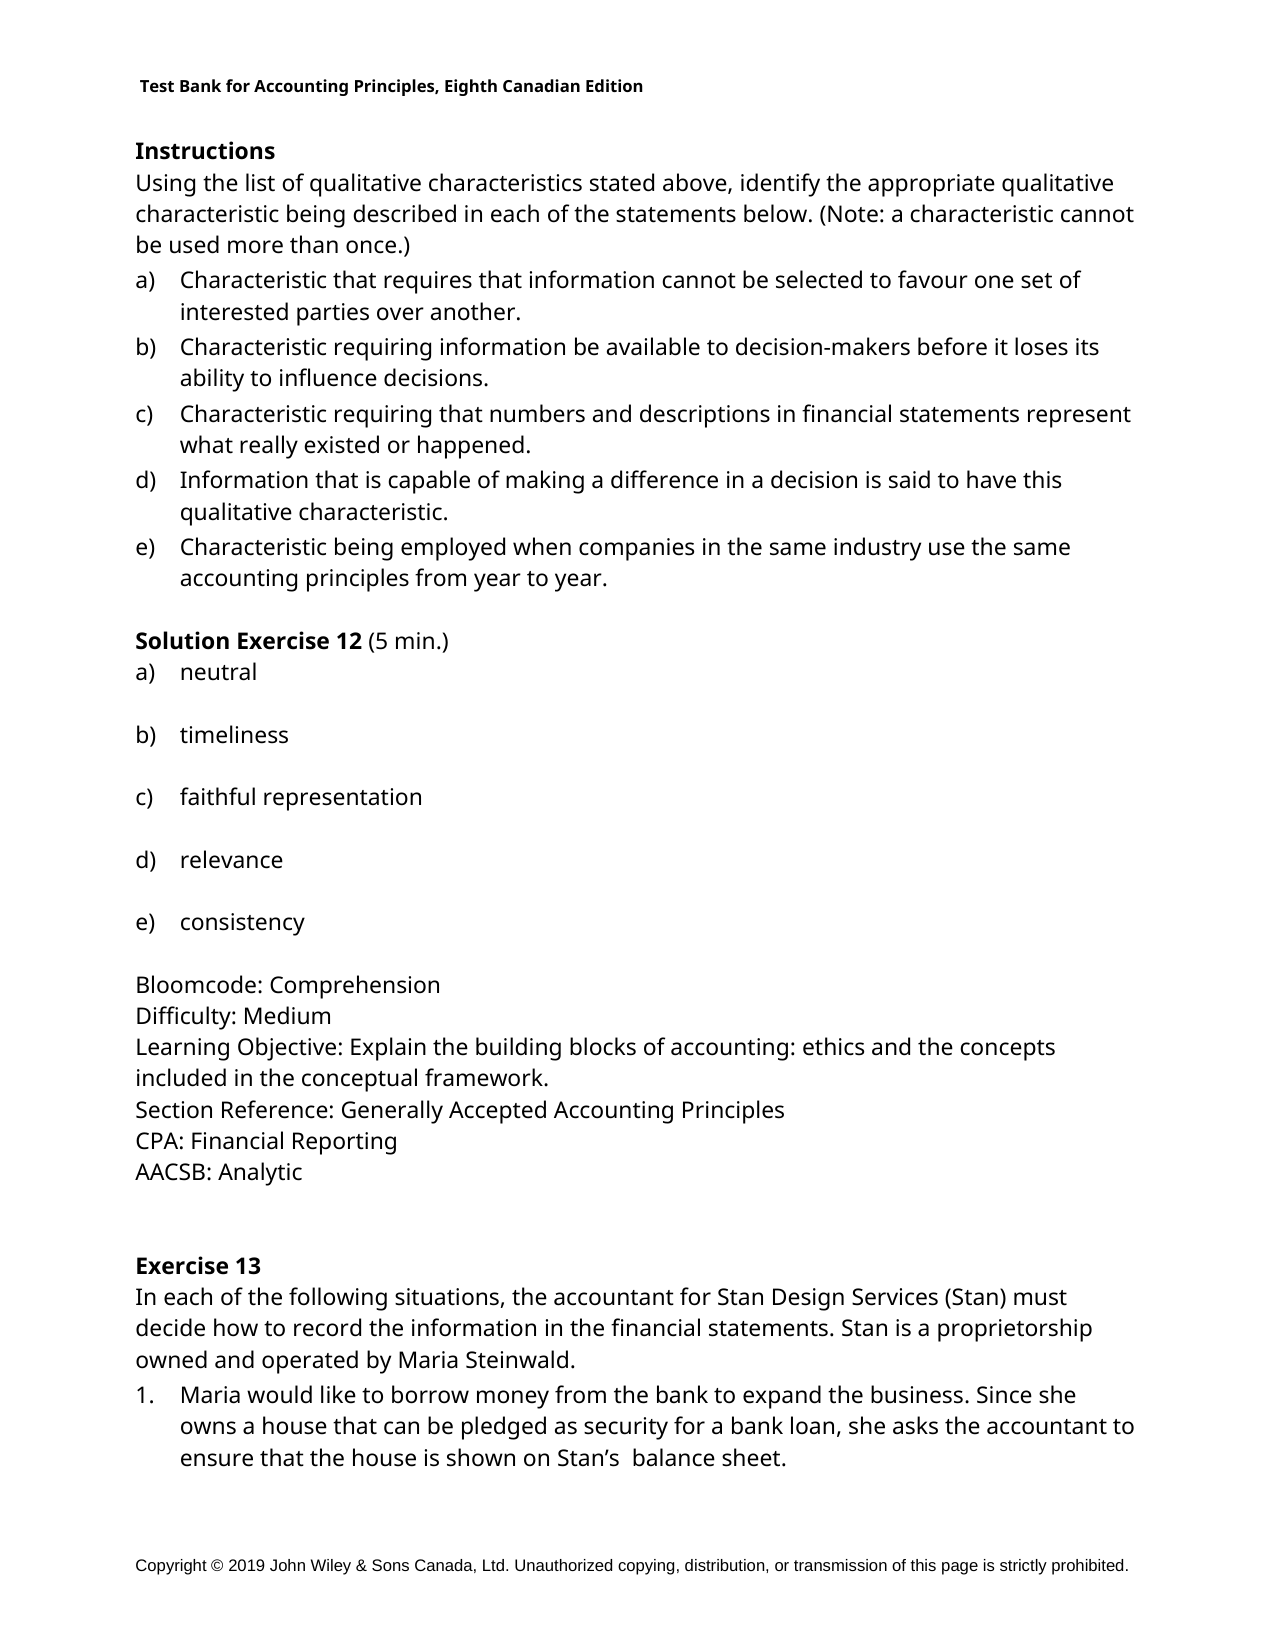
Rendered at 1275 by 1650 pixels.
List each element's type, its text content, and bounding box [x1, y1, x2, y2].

text b) Characteristic requiring information be available to decision-makers before it loses its ability to influence decisions. [135, 331, 1140, 393]
text Exercise 13 [135, 1250, 1140, 1281]
text In each of the following situations, the accountant for Stan Design Services (Stan) must decide how to record the information in the financial statements. Stan is a proprietorship owned and operated by Maria Steinwald. [135, 1281, 1140, 1375]
text a) neutral [135, 656, 1140, 687]
text e) Characteristic being employed when companies in the same industry use the same accounting principles from year to year. [135, 531, 1140, 593]
text AACSB: Analytic [135, 1156, 1140, 1187]
text Section Reference: Generally Accepted Accounting Principles [135, 1093, 1140, 1125]
text a) Characteristic that requires that information cannot be selected to favour one set of interested parties over another. [135, 264, 1140, 327]
text Learning Objective: Explain the building blocks of accounting: ethics and the concepts included in the conceptual framework. [135, 1031, 1140, 1093]
text Using the list of qualitative characteristics stated above, identify the appropriate qualitative characteristic being described in each of the statements below. (Note: a characteristic cannot be used more than once.) [135, 166, 1140, 260]
text Instructions [135, 135, 1140, 166]
text Solution Exercise 12 (5 min.) [135, 625, 1140, 656]
text b) timeliness [135, 718, 1140, 750]
text c) Characteristic requiring that numbers and descriptions in financial statements represent what really existed or happened. [135, 398, 1140, 460]
text CPA: Financial Reporting [135, 1125, 1140, 1156]
text d) Information that is capable of making a difference in a decision is said to have this qualitative characteristic. [135, 464, 1140, 527]
text d) relevance [135, 843, 1140, 875]
text e) consistency [135, 906, 1140, 937]
list Difficulty: Medium [135, 1000, 1140, 1031]
text c) faithful representation [135, 781, 1140, 812]
text 1. Maria would like to borrow money from the bank to expand the business. Since she owns a house that can be pledged as security for a bank loan, she asks the accountant to ensure that the house is shown on Stan’s balance sheet. [135, 1379, 1140, 1473]
text Bloomcode: Comprehension [135, 968, 1140, 1000]
